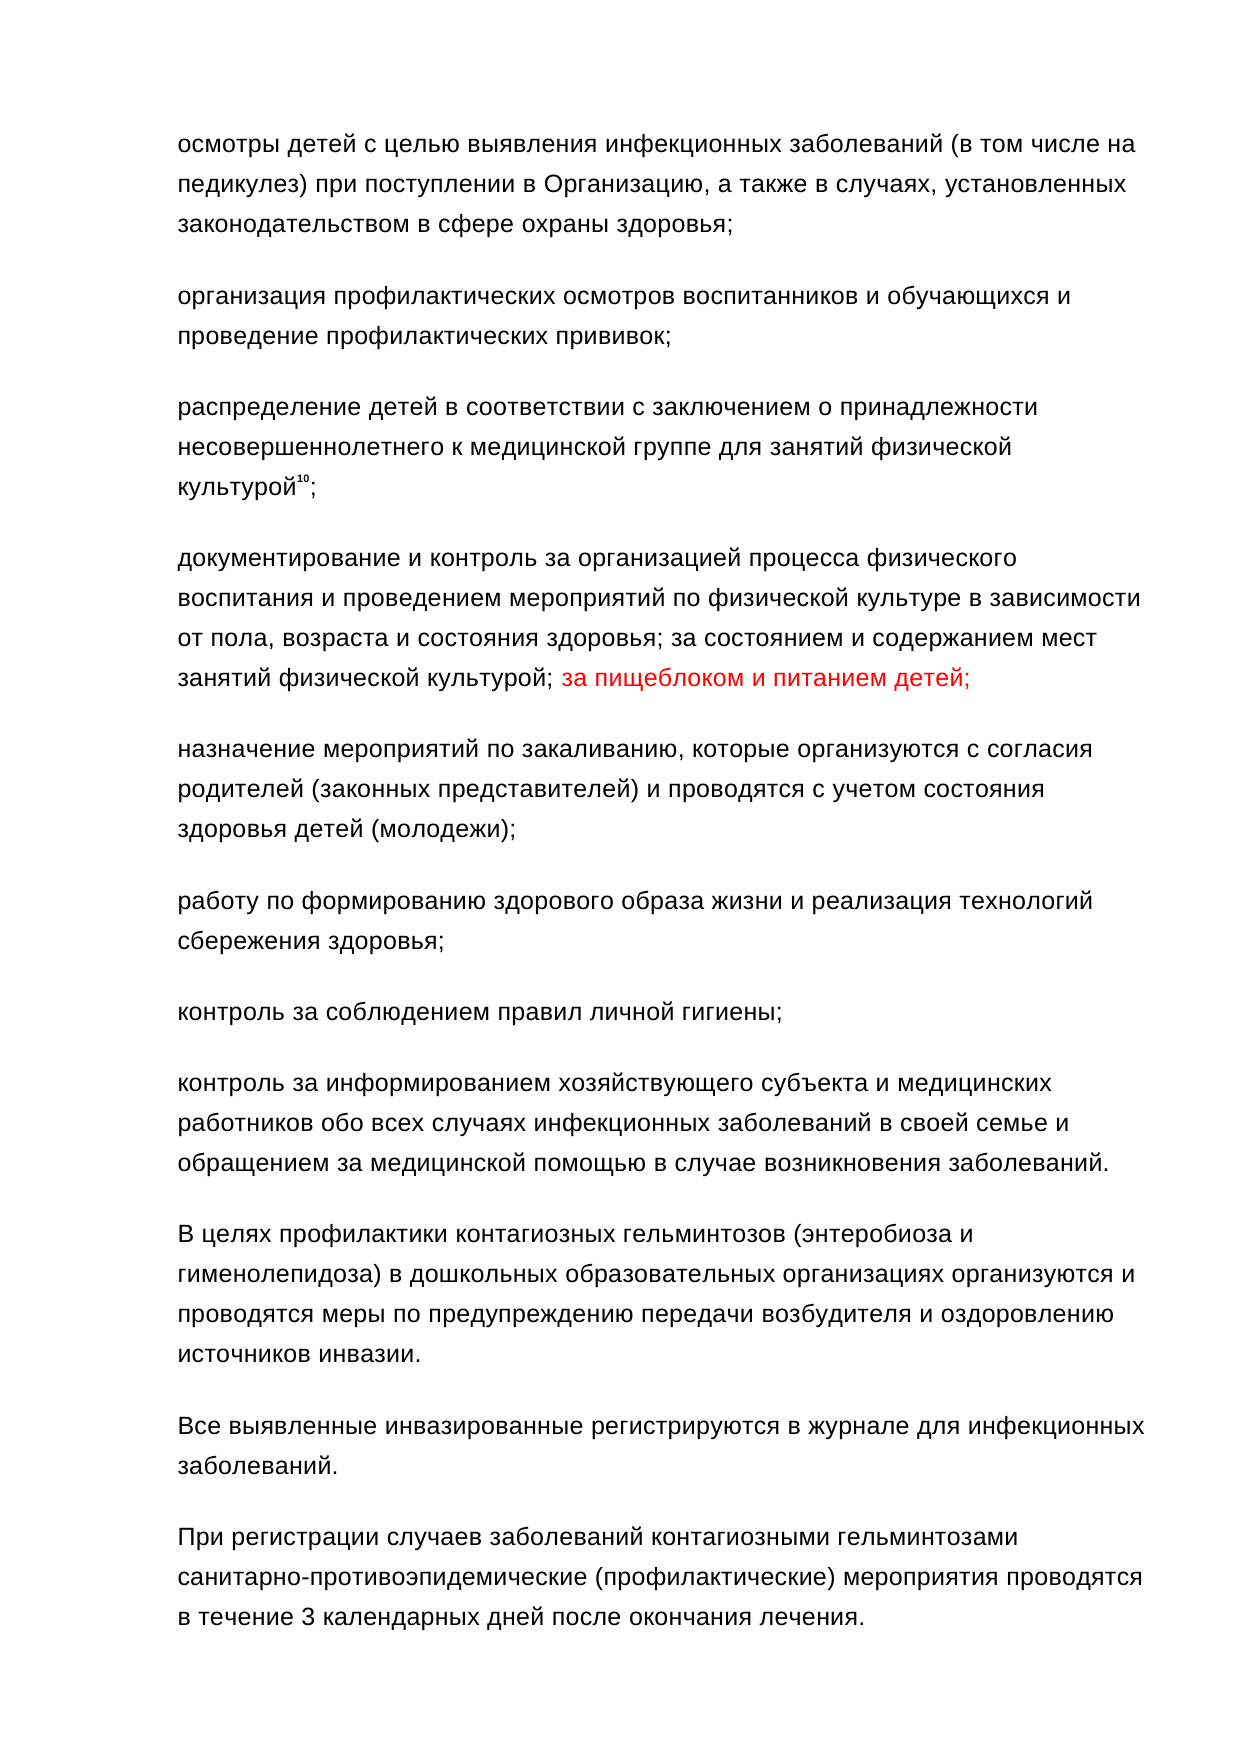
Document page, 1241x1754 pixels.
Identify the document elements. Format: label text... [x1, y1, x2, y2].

text При регистрации случаев заболеваний контагиозными гельминтозами санитарно-противоэпидемические (профилактические) мероприятия проводятся в течение 3 календарных дней после окончания лечения. [177, 1511, 1152, 1631]
text назначение мероприятий по закаливанию, которые организуются с согласия родителей (законных представителей) и проводятся с учетом состояния здоровья детей (молодежи); [177, 723, 1152, 843]
text В целях профилактики контагиозных гельминтозов (энтеробиоза и гименолепидоза) в дошкольных образовательных организациях организуются и проводятся меры по предупреждению передачи возбудителя и оздоровлению источников инвазии. [177, 1208, 1152, 1368]
text работу по формированию здорового образа жизни и реализация технологий сбережения здоровья; [177, 874, 1152, 954]
text распределение детей в соответствии с заключением о принадлежности несовершеннолетнего к медицинской группе для занятий физической культурой10; [177, 381, 1152, 501]
text документирование и контроль за организацией процесса физического воспитания и проведением мероприятий по физической культуре в зависимости от пола, возраста и состояния здоровья; за состоянием и содержанием мест занятий физической культурой; за пищеблоком и питанием детей; [177, 532, 1152, 692]
text осмотры детей с целью выявления инфекционных заболеваний (в том числе на педикулез) при поступлении в Организацию, а также в случаях, установленных законодательством в сфере охраны здоровья; [177, 118, 1152, 238]
text Все выявленные инвазированные регистрируются в журнале для инфекционных заболеваний. [177, 1399, 1152, 1479]
text контроль за информированием хозяйствующего субъекта и медицинских работников обо всех случаях инфекционных заболеваний в своей семье и обращением за медицинской помощью в случае возникновения заболеваний. [177, 1057, 1152, 1177]
text контроль за соблюдением правил личной гигиены; [177, 986, 1152, 1026]
text организация профилактических осмотров воспитанников и обучающихся и проведение профилактических прививок; [177, 269, 1152, 349]
